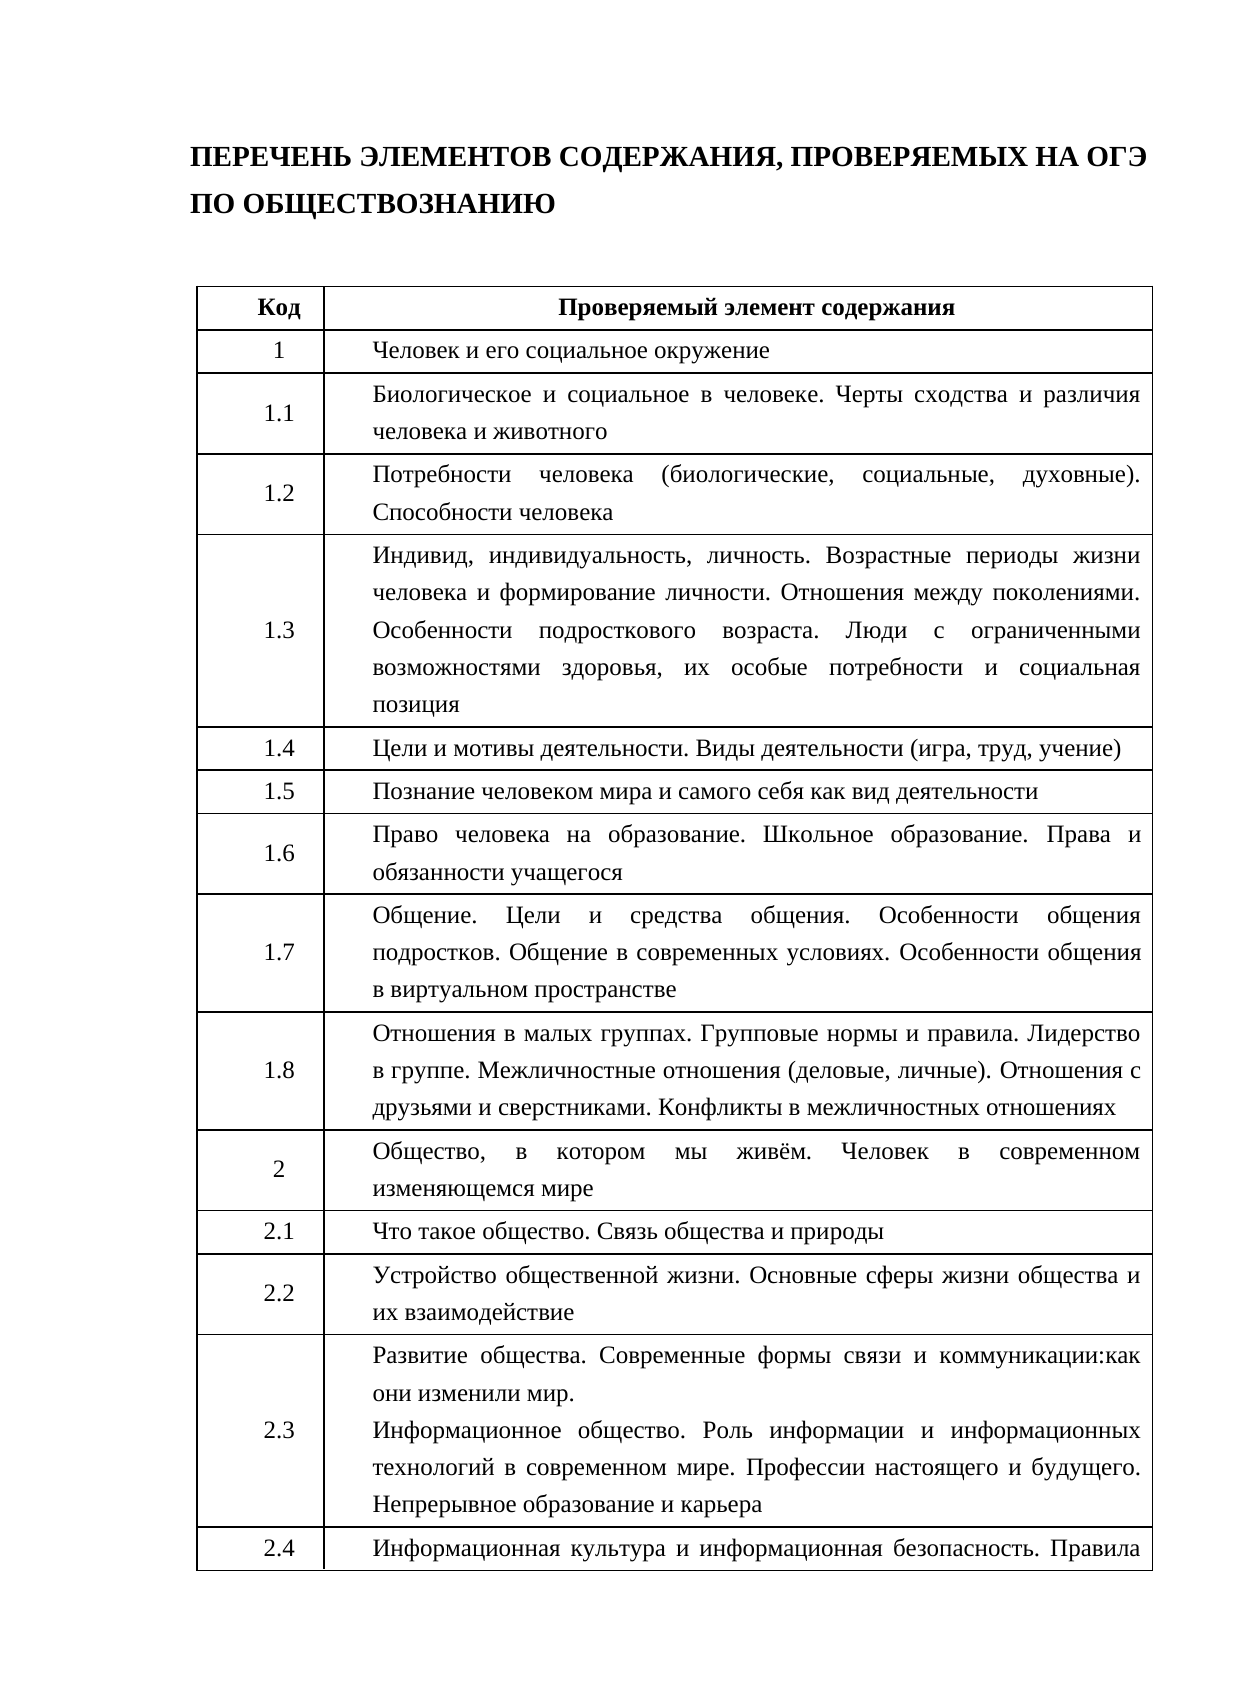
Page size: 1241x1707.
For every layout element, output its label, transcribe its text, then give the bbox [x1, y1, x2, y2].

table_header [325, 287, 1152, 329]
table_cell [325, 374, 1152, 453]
text ПЕРЕЧЕНЬ ЭЛЕМЕНТОВ СОДЕРЖАНИЯ, ПРОВЕРЯЕМЫХ НА ОГЭ ПО ОБЩЕСТВОЗНАНИЮ [190, 139, 1152, 219]
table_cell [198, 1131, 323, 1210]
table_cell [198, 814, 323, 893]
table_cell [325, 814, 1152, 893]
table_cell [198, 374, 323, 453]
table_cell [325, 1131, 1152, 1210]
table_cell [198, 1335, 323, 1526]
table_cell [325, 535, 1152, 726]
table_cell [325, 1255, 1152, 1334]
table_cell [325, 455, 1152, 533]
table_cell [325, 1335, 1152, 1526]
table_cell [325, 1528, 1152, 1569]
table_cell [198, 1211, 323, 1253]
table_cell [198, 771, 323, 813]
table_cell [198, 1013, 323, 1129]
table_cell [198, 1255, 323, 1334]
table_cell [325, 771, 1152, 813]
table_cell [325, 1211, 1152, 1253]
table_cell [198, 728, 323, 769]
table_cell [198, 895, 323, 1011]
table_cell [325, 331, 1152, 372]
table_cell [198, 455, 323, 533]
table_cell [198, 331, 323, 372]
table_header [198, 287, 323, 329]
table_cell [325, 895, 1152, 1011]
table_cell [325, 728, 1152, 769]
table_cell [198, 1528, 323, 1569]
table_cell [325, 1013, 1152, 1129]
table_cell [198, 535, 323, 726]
